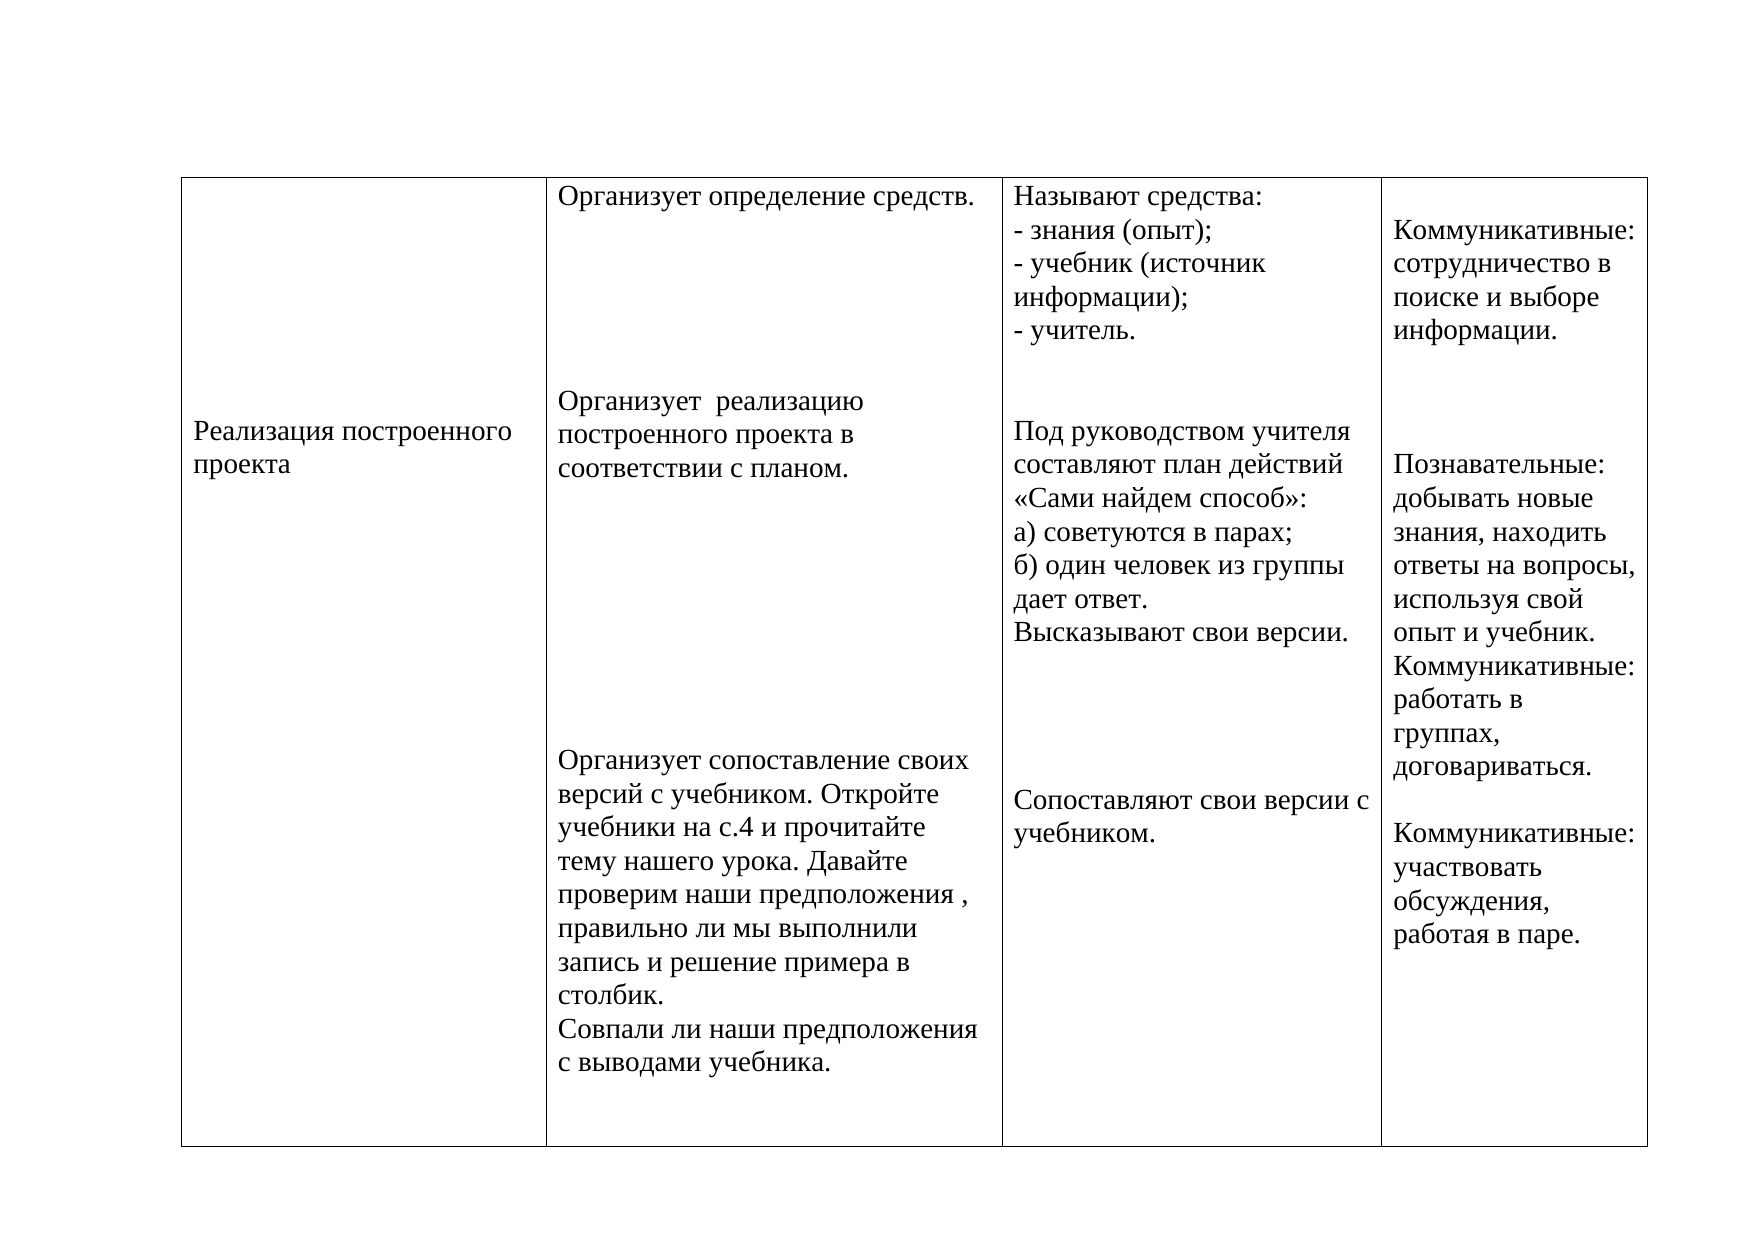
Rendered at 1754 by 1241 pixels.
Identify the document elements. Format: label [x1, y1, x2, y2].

table_cell [182, 178, 546, 1146]
table_cell [1003, 178, 1381, 1146]
table_cell [547, 178, 1002, 1146]
table_cell [1382, 178, 1647, 1146]
